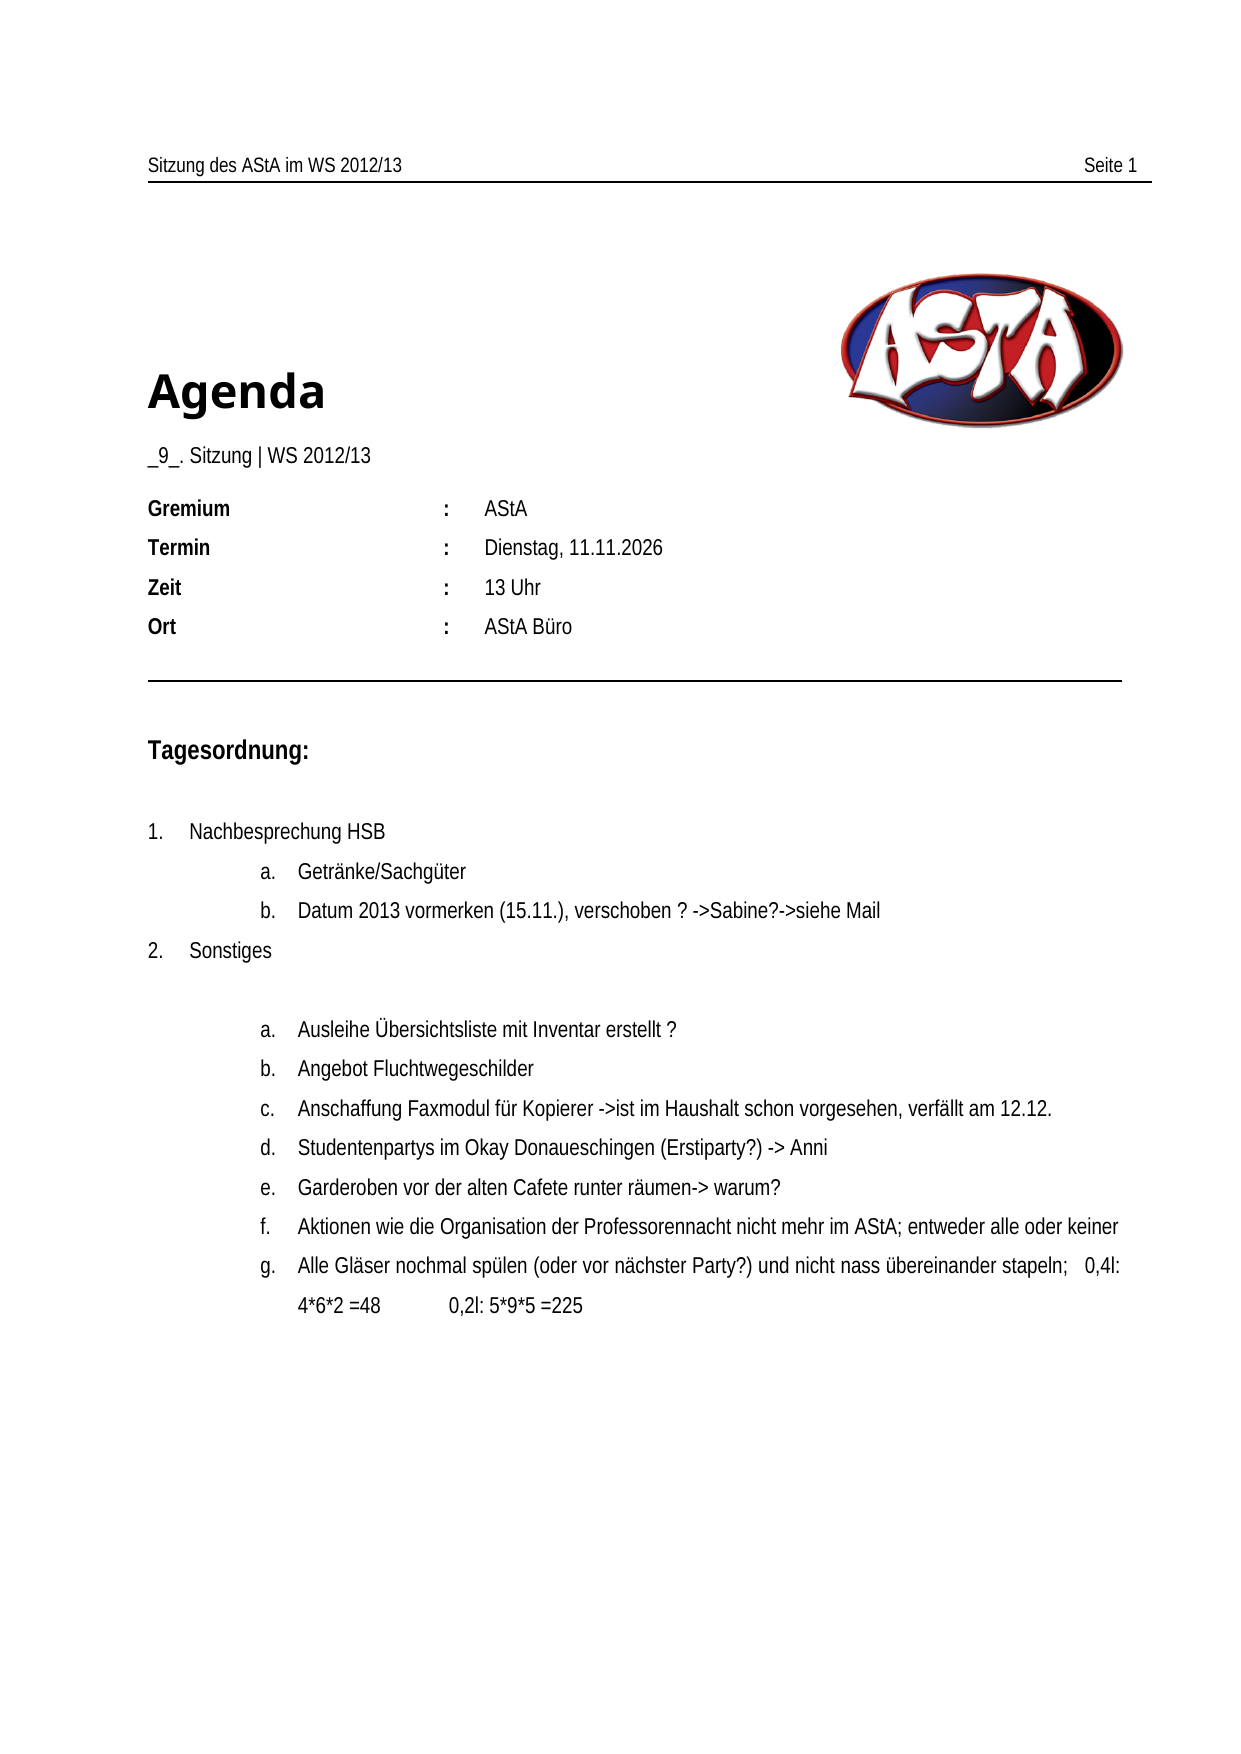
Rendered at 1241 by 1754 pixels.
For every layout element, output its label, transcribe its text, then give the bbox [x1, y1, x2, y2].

picture [833, 259, 1134, 450]
list Nachbesprechung HSB [148, 818, 1122, 844]
list Ausleihe Übersichtsliste mit Inventar erstellt ? [260, 1016, 1122, 1042]
list Anschaffung Faxmodul für Kopierer ->ist im Haushalt schon vorgesehen, verfällt am 12.12. [260, 1094, 1122, 1121]
list Garderoben vor der alten Cafete runter räumen-> warum? [260, 1173, 1122, 1200]
list Studentenpartys im Okay Donaueschingen (Erstiparty?) -> Anni [260, 1134, 1122, 1160]
text _9_. Sitzung | WS 2012/13 [148, 442, 1122, 468]
list Datum 2013 vormerken (15.11.), verschoben ? ->Sabine?->siehe Mail [260, 897, 1122, 923]
text Gremium : AStA [148, 494, 1122, 521]
list Sonstiges [148, 937, 1122, 963]
text Termin : Dienstag, 27.11.2012 [148, 534, 1122, 560]
text Ort : AStA Büro [148, 613, 1122, 639]
text Agenda [148, 359, 833, 423]
list Angebot Fluchtwegeschilder [260, 1055, 1122, 1081]
list Alle Gläser nochmal spülen (oder vor nächster Party?) und nicht nass übereinander stapeln; 0,4l: 4*6*2 =48 0,2l: 5*9*5 =225 [260, 1252, 1122, 1318]
text Zeit : 13 Uhr [148, 573, 1122, 600]
list Aktionen wie die Organisation der Professorennacht nicht mehr im AStA; entweder alle oder keiner [260, 1213, 1122, 1239]
list Getränke/Sachgüter [260, 858, 1122, 884]
text Tagesordnung: [148, 734, 1122, 766]
